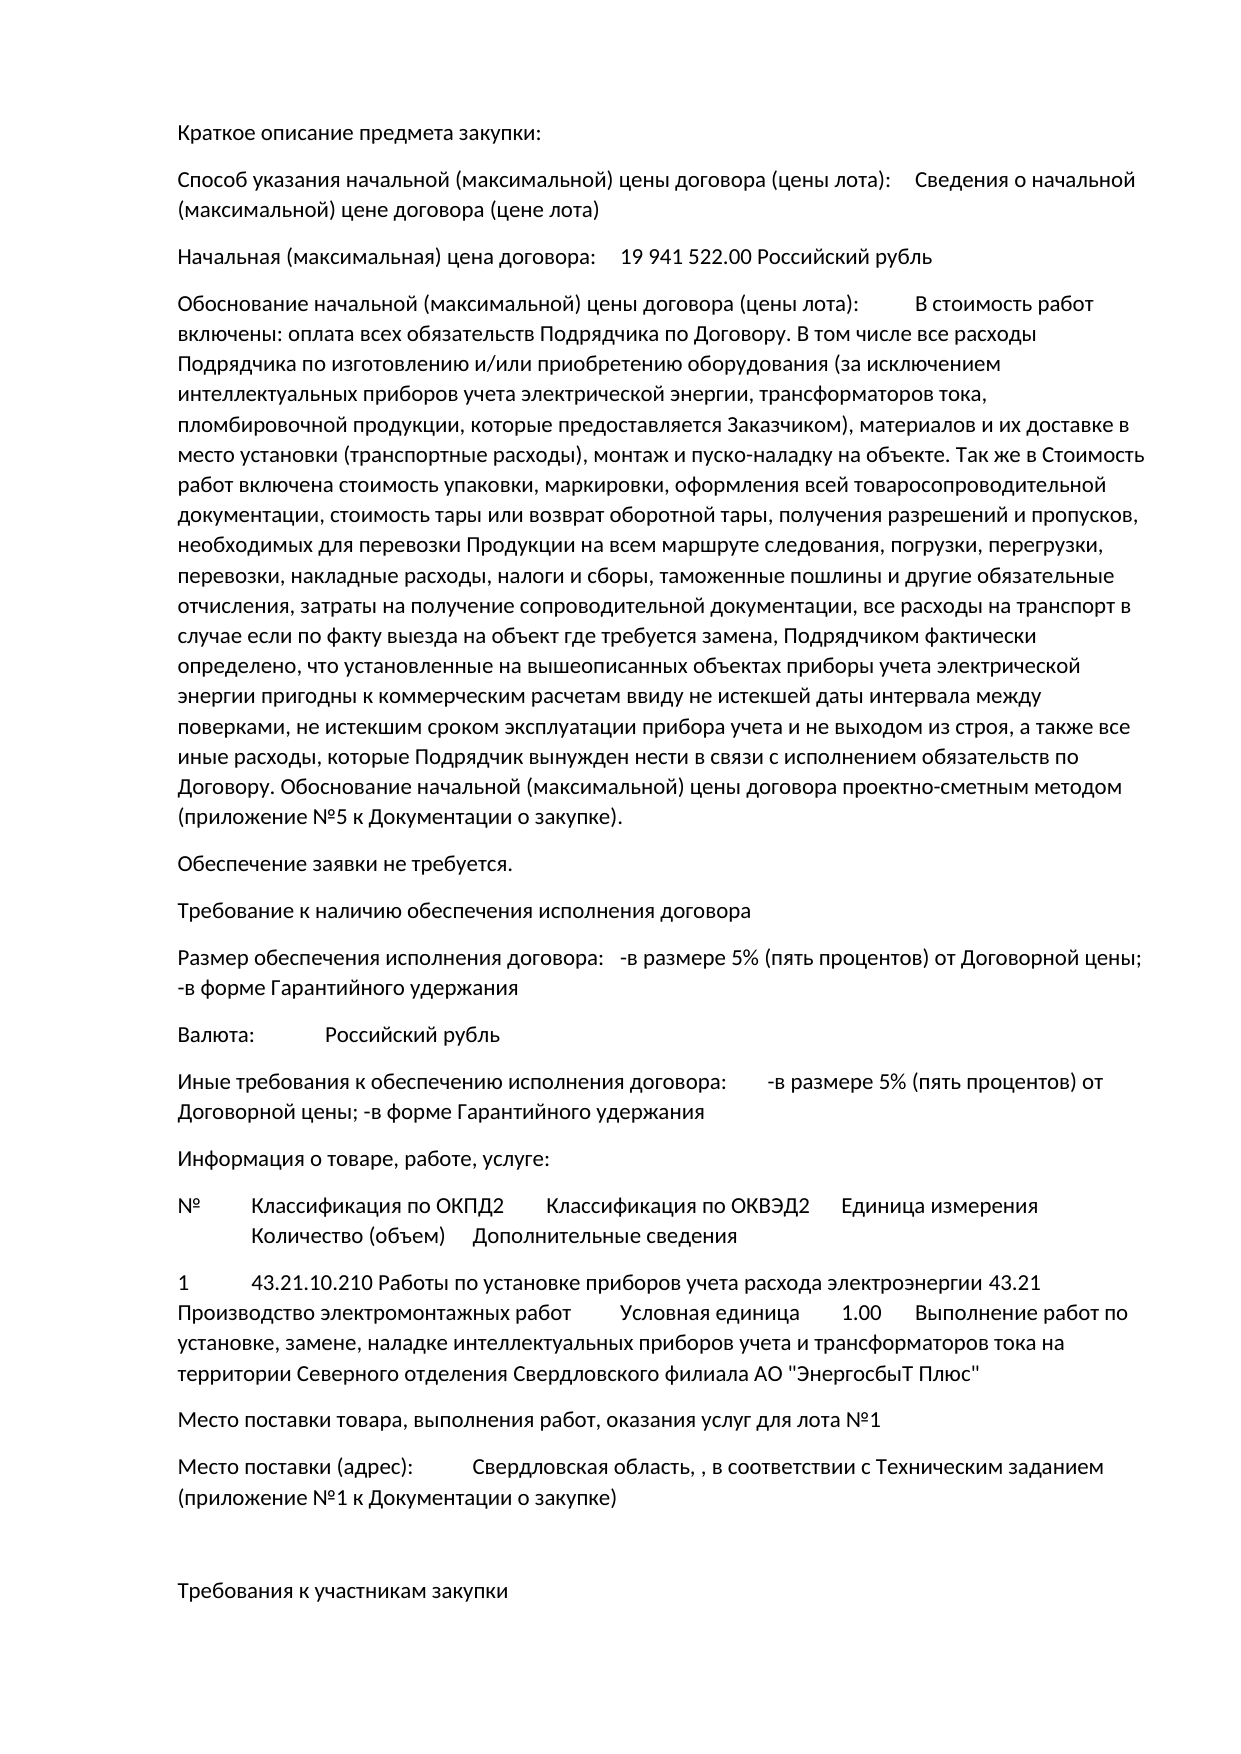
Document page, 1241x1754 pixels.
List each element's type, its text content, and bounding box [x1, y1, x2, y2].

text Валюта: Российский рубль [177, 1020, 1152, 1048]
text Обоснование начальной (максимальной) цены договора (цены лота): В стоимость работ включены: оплата всех обязательств Подрядчика по Договору. В том числе все расходы Подрядчика по изготовлению и/или приобретению оборудования (за исключением интеллектуальных приборов учета электрической энергии, трансформаторов тока, пломбировочной продукции, которые предоставляется Заказчиком), материалов и их доставке в место установки (транспортные расходы), монтаж и пуско-наладку на объекте. Так же в Стоимость работ включена стоимость упаковки, маркировки, оформления всей товаросопроводительной документации, стоимость тары или возврат оборотной тары, получения разрешений и пропусков, необходимых для перевозки Продукции на всем маршруте следования, погрузки, перегрузки, перевозки, накладные расходы, налоги и сборы, таможенные пошлины и другие обязательные отчисления, затраты на получение сопроводительной документации, все расходы на транспорт в случае если по факту выезда на объект где требуется замена, Подрядчиком фактически определено, что установленные на вышеописанных объектах приборы учета электрической энергии пригодны к коммерческим расчетам ввиду не истекшей даты интервала между поверками, не истекшим сроком эксплуатации прибора учета и не выходом из строя, а также все иные расходы, которые Подрядчик вынужден нести в связи с исполнением обязательств по Договору. Обоснование начальной (максимальной) цены договора проектно-сметным методом (приложение №5 к Документации о закупке). [177, 289, 1152, 831]
text Информация о товаре, работе, услуге: [177, 1144, 1152, 1172]
text Размер обеспечения исполнения договора: -в размере 5% (пять процентов) от Договорной цены; -в форме Гарантийного удержания [177, 943, 1152, 1001]
text Обеспечение заявки не требуется. [177, 849, 1152, 877]
text Краткое описание предмета закупки: [177, 118, 1152, 146]
text Начальная (максимальная) цена договора: 19 941 522.00 Российский рубль [177, 242, 1152, 270]
text № Классификация по ОКПД2 Классификация по ОКВЭД2 Единица измерения Количество (объем) Дополнительные сведения [177, 1191, 1152, 1249]
text Требование к наличию обеспечения исполнения договора [177, 896, 1152, 924]
text Место поставки товара, выполнения работ, оказания услуг для лота №1 [177, 1406, 1152, 1434]
text Способ указания начальной (максимальной) цены договора (цены лота): Сведения о начальной (максимальной) цене договора (цене лота) [177, 165, 1152, 223]
text Иные требования к обеспечению исполнения договора: -в размере 5% (пять процентов) от Договорной цены; -в форме Гарантийного удержания [177, 1067, 1152, 1125]
text Место поставки (адрес): Свердловская область, , в соответствии с Техническим заданием (приложение №1 к Документации о закупке) [177, 1452, 1152, 1511]
text 1 43.21.10.210 Работы по установке приборов учета расхода электроэнергии 43.21 Производство электромонтажных работ Условная единица 1.00 Выполнение работ по установке, замене, наладке интеллектуальных приборов учета и трансформаторов тока на территории Северного отделения Свердловского филиала АО "ЭнергосбыТ Плюс" [177, 1268, 1152, 1387]
text Требования к участникам закупки [177, 1576, 1152, 1604]
